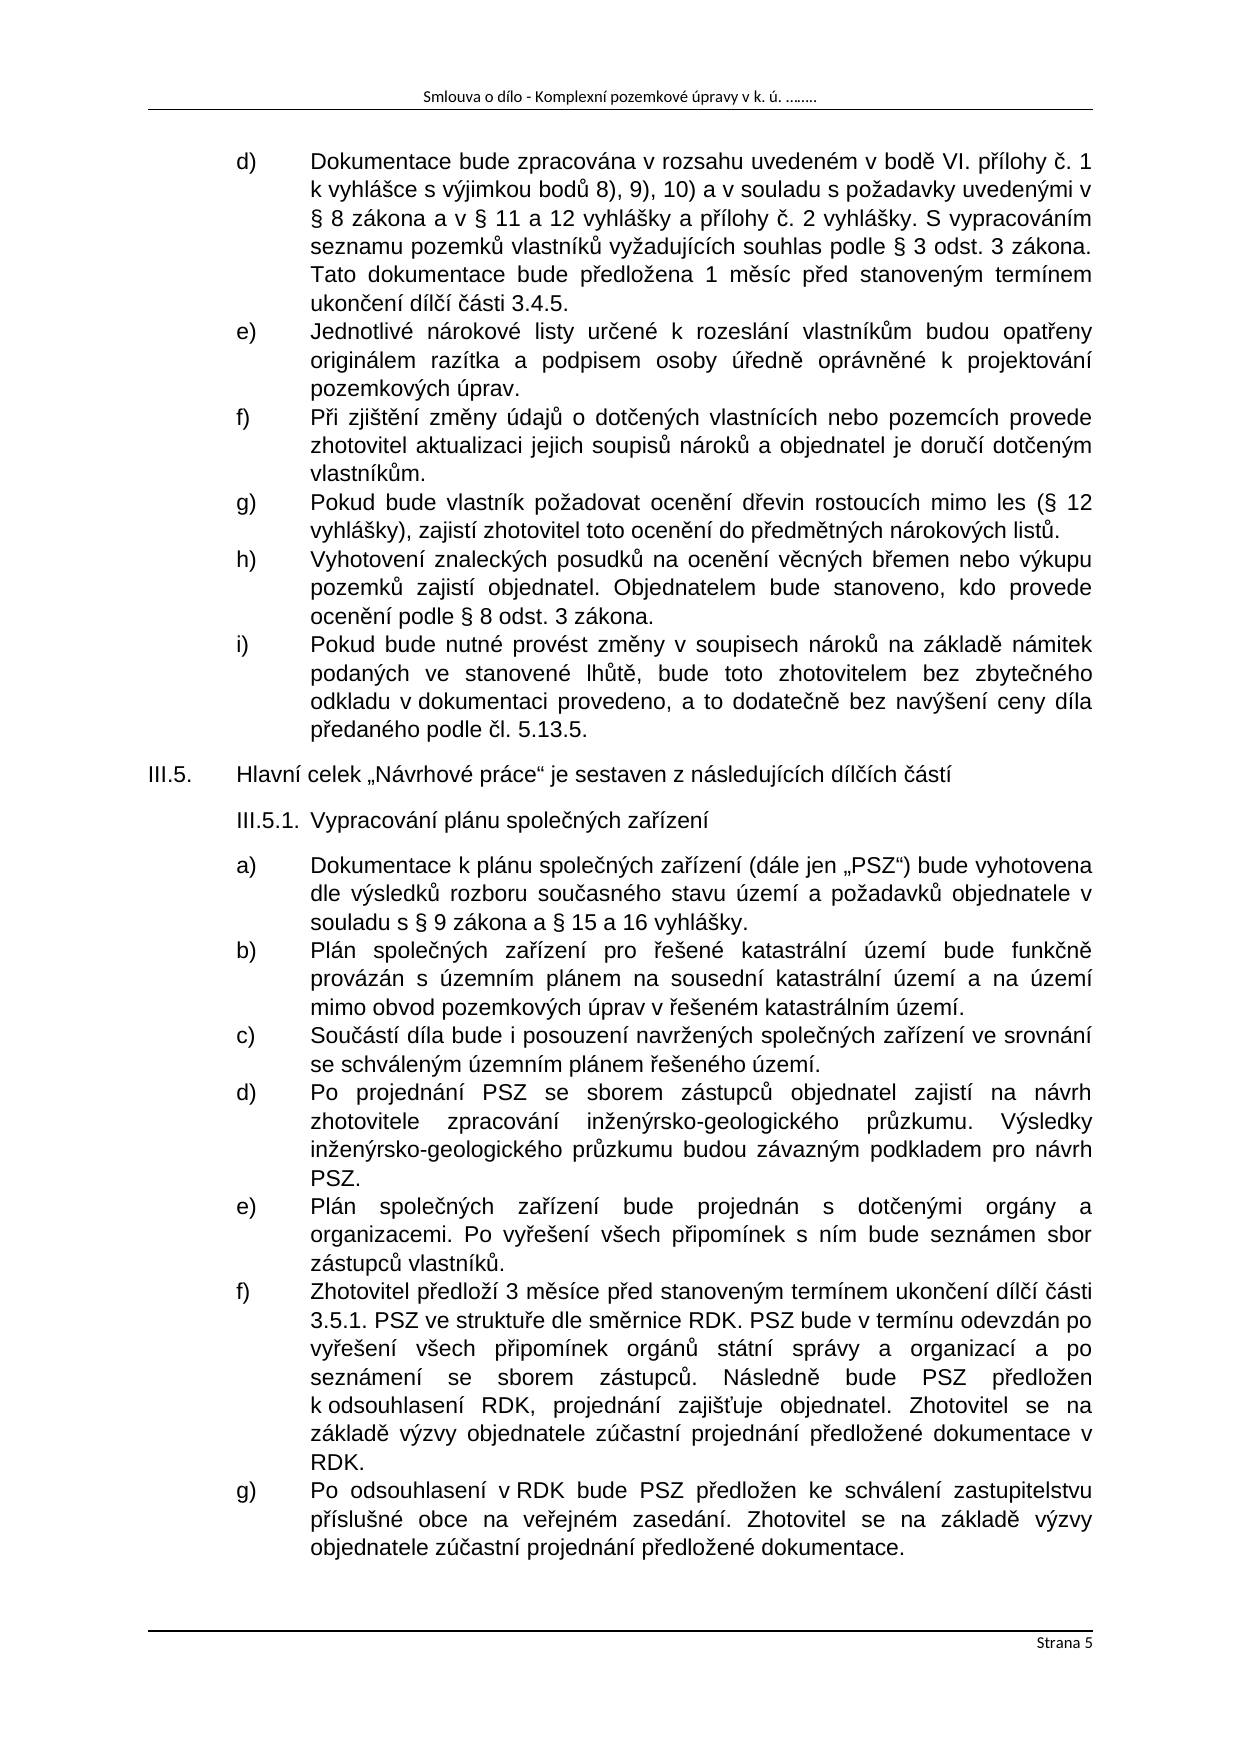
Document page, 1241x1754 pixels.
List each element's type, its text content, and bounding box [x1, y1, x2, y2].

text Dokumentace k plánu společných zařízení (dále jen „PSZ“) bude vyhotovena dle výsledků rozboru současného stavu území a požadavků objednatele v souladu s § 9 zákona a § 15 a 16 vyhlášky. [236, 852, 1093, 935]
text Pokud bude vlastník požadovat ocenění dřevin rostoucích mimo les (§ 12 vyhlášky), zajistí zhotovitel toto ocenění do předmětných nárokových listů. [236, 489, 1093, 544]
text Při zjištění změny údajů o dotčených vlastnících nebo pozemcích provede zhotovitel aktualizaci jejich soupisů nároků a objednatel je doručí dotčeným vlastníkům. [236, 403, 1093, 487]
list Hlavní celek „Návrhové práce“ je sestaven z následujících dílčích částí [148, 761, 1093, 788]
text Plán společných zařízení bude projednán s dotčenými orgány a organizacemi. Po vyřešení všech připomínek s ním bude seznámen sbor zástupců vlastníků. [236, 1193, 1093, 1276]
text Plán společných zařízení pro řešené katastrální území bude funkčně provázán s územním plánem na sousední katastrální území a na území mimo obvod pozemkových úprav v řešeném katastrálním území. [236, 937, 1093, 1020]
text Součástí díla bude i posouzení navržených společných zařízení ve srovnání se schváleným územním plánem řešeného území. [236, 1022, 1093, 1077]
text Po odsouhlasení v RDK bude PSZ předložen ke schválení zastupitelstvu příslušné obce na veřejném zasedání. Zhotovitel se na základě výzvy objednatele zúčastní projednání předložené dokumentace. [236, 1477, 1093, 1561]
text Pokud bude nutné provést změny v soupisech nároků na základě námitek podaných ve stanovené lhůtě, bude toto zhotovitelem bez zbytečného odkladu v dokumentaci provedeno, a to dodatečně bez navýšení ceny díla předaného podle čl. 5.13.5. [236, 631, 1093, 743]
text Vyhotovení znaleckých posudků na ocenění věcných břemen nebo výkupu pozemků zajistí objednatel. Objednatelem bude stanoveno, kdo provede ocenění podle § 8 odst. 3 zákona. [236, 546, 1093, 629]
text Zhotovitel předloží 3 měsíce před stanoveným termínem ukončení dílčí části 3.5.1. PSZ ve struktuře dle směrnice RDK. PSZ bude v termínu odevzdán po vyřešení všech připomínek orgánů státní správy a organizací a po seznámení se sborem zástupců. Následně bude PSZ předložen k odsouhlasení RDK, projednání zajišťuje objednatel. Zhotovitel se na základě výzvy objednatele zúčastní projednání předložené dokumentace v RDK. [236, 1278, 1093, 1475]
text Po projednání PSZ se sborem zástupců objednatel zajistí na návrh zhotovitele zpracování inženýrsko-geologického průzkumu. Výsledky inženýrsko-geologického průzkumu budou závazným podkladem pro návrh PSZ. [236, 1079, 1093, 1191]
text Dokumentace bude zpracována v rozsahu uvedeném v bodě VI. přílohy č. 1 k vyhlášce s výjimkou bodů 8), 9), 10) a v souladu s požadavky uvedenými v § 8 zákona a v § 11 a 12 vyhlášky a přílohy č. 2 vyhlášky. S vypracováním seznamu pozemků vlastníků vyžadujících souhlas podle § 3 odst. 3 zákona. Tato dokumentace bude předložena 1 měsíc před stanoveným termínem ukončení dílčí části 3.4.5. [236, 148, 1093, 316]
text Vypracování plánu společných zařízení [236, 807, 1093, 833]
text Jednotlivé nárokové listy určené k rozeslání vlastníkům budou opatřeny originálem razítka a podpisem osoby úředně oprávněné k projektování pozemkových úprav. [236, 318, 1093, 401]
